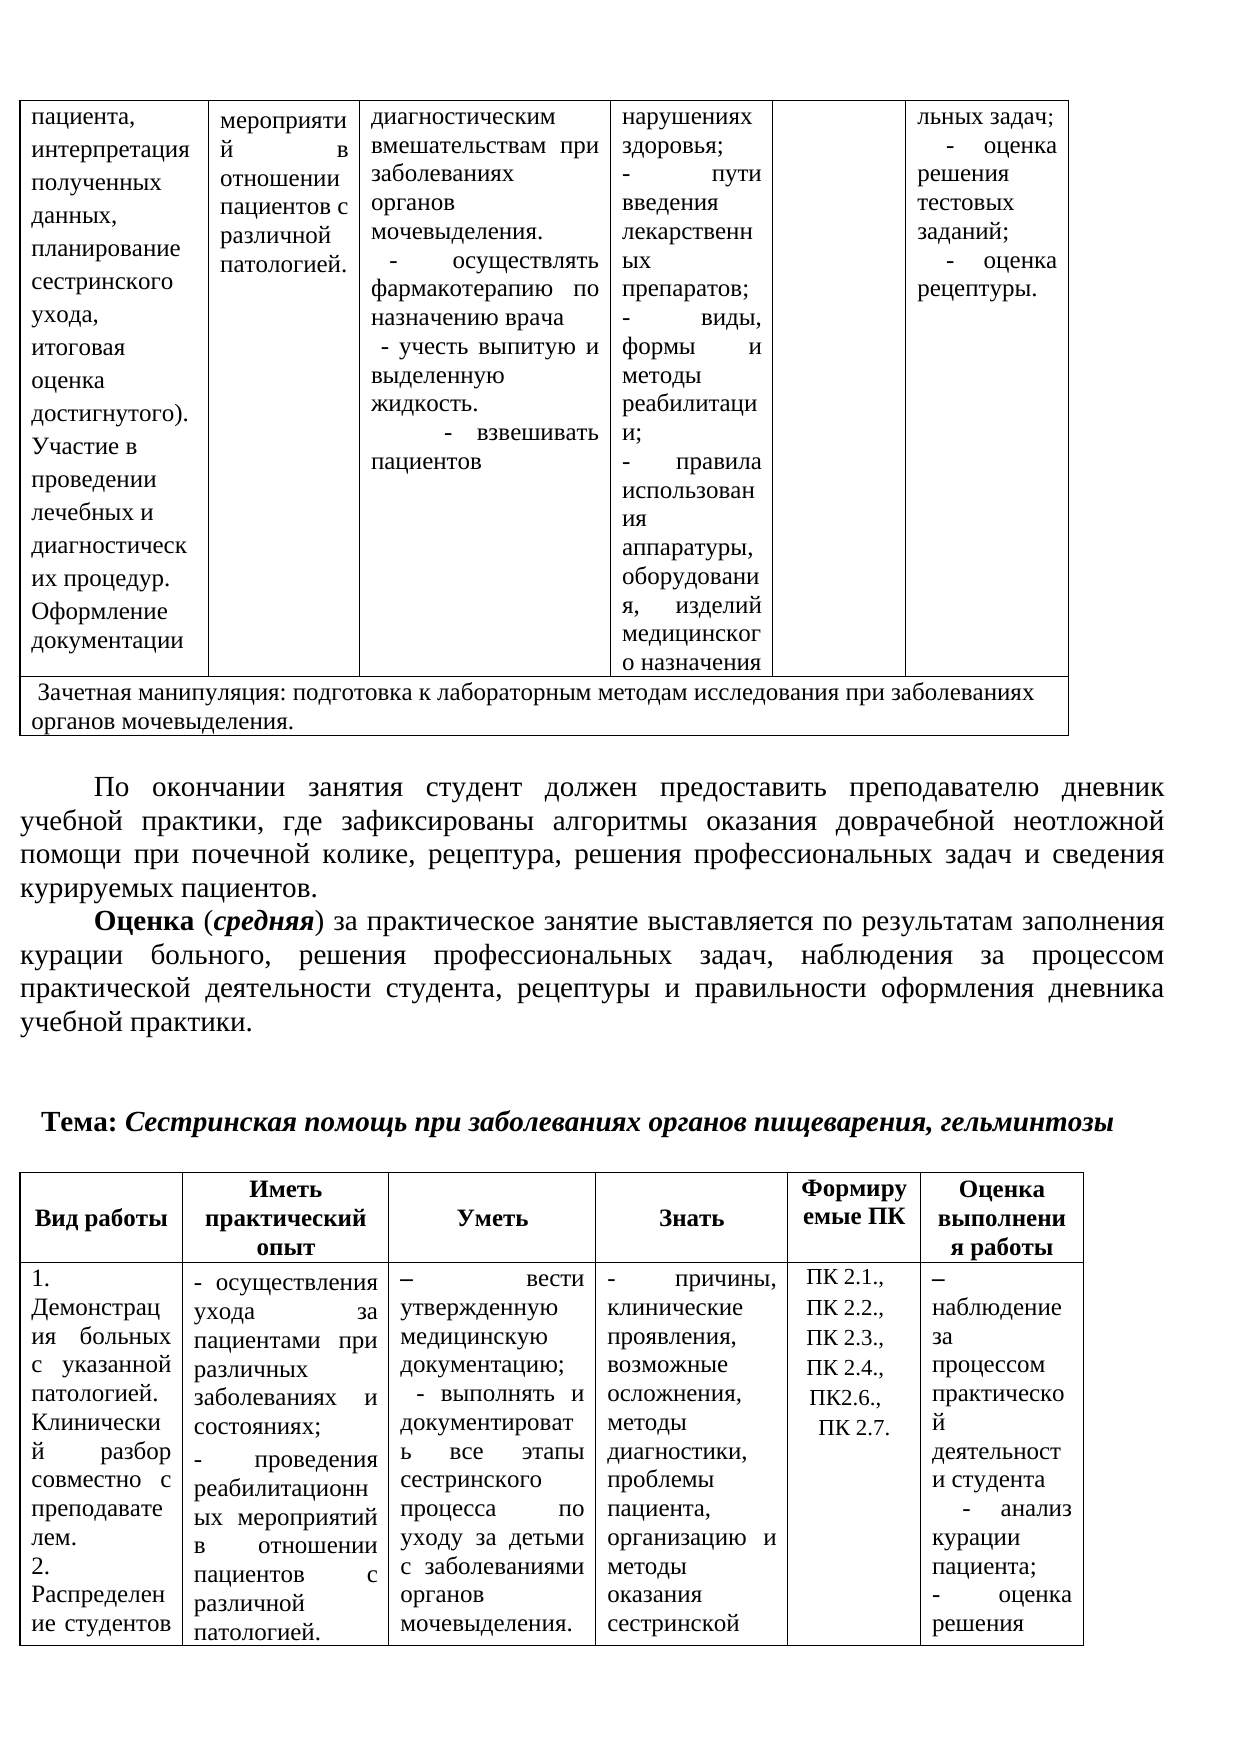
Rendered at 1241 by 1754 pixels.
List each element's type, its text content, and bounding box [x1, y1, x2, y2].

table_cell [921, 1263, 1083, 1645]
text Оценка (средняя) за практическое занятие выставляется по результатам заполнения курации больного, решения профессиональных задач, наблюдения за процессом практической деятельности студента, рецептуры и правильности оформления дневника учебной практики. [20, 903, 1165, 1037]
table_cell Зачетная манипуляция: подготовка к лабораторным методам исследования при заболеваниях органов мочевыделения. [21, 677, 1068, 734]
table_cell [906, 101, 1068, 676]
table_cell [183, 1263, 388, 1645]
text Тема: Сестринская помощь при заболеваниях органов пищеварения, гельминтозы [0, 1104, 1165, 1138]
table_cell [389, 1263, 595, 1645]
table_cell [773, 101, 905, 676]
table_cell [209, 101, 359, 676]
table_header Оценка выполнения работы [921, 1173, 1083, 1262]
table_header Вид работы [21, 1173, 182, 1262]
table_header Иметь практический опыт [183, 1173, 388, 1262]
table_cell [611, 101, 772, 676]
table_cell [21, 101, 208, 676]
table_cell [21, 1263, 182, 1645]
table_header Знать [596, 1173, 787, 1262]
text По окончании занятия студент должен предоставить преподавателю дневник учебной практики, где зафиксированы алгоритмы оказания доврачебной неотложной помощи при почечной колике, рецептура, решения профессиональных задач и сведения курируемых пациентов. [20, 769, 1165, 903]
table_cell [788, 1263, 920, 1645]
table_header Формируемые ПК [788, 1173, 920, 1262]
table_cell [360, 101, 610, 676]
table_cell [596, 1263, 787, 1645]
table_header Уметь [389, 1173, 595, 1262]
